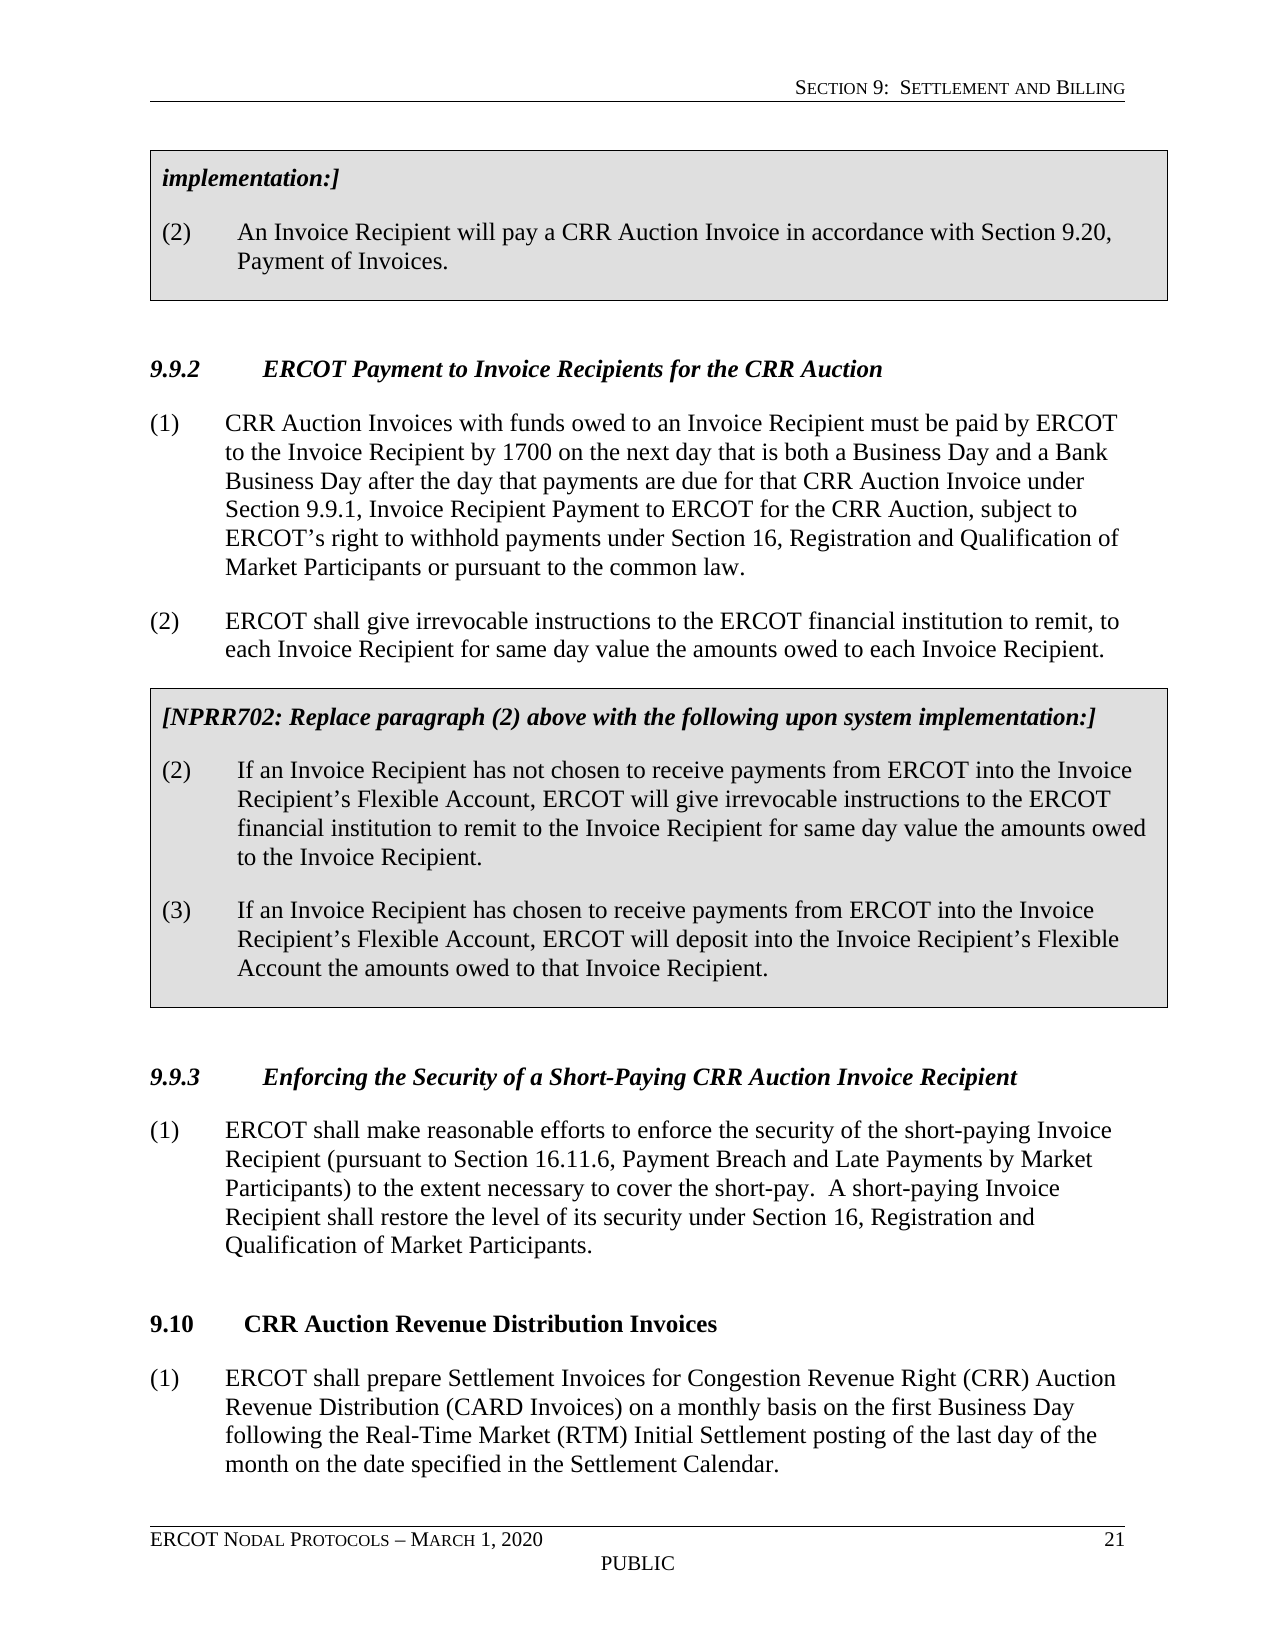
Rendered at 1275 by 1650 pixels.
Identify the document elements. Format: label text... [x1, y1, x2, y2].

text 9.9.3 Enforcing the Security of a Short-Paying CRR Auction Invoice Recipient [150, 1062, 1125, 1090]
text (1) CRR Auction Invoices with funds owed to an Invoice Recipient must be paid by ERCOT to the Invoice Recipient by 1700 on the next day that is both a Business Day and a Bank Business Day after the day that payments are due for that CRR Auction Invoice under Section 9.9.1, Invoice Recipient Payment to ERCOT for the CRR Auction, subject to ERCOT’s right to withhold payments under Section 16, Registration and Qualification of Market Participants or pursuant to the common law. [150, 408, 1125, 581]
text (1) ERCOT shall make reasonable efforts to enforce the security of the short-paying Invoice Recipient (pursuant to Section 16.11.6, Payment Breach and Late Payments by Market Participants) to the extent necessary to cover the short-pay. A short-paying Invoice Recipient shall restore the level of its security under Section 16, Registration and Qualification of Market Participants. [150, 1115, 1125, 1259]
text (2) ERCOT shall give irrevocable instructions to the ERCOT financial institution to remit, to each Invoice Recipient for same day value the amounts owed to each Invoice Recipient. [150, 606, 1125, 663]
text 9.9.2 ERCOT Payment to Invoice Recipients for the CRR Auction [150, 354, 1125, 383]
table_header [NPRR702: Replace paragraph (2) above with the following upon system implementation:] (2) If an Invoice Recipient has not chosen to receive payments from ERCOT into the Invoice Recipient’s Flexible Account, ERCOT will give irrevocable instructions to the ERCOT financial institution to remit to the Invoice Recipient for same day value the amounts owed to the Invoice Recipient. (3) If an Invoice Recipient has chosen to receive payments from ERCOT into the Invoice Recipient’s Flexible Account, ERCOT will deposit into the Invoice Recipient’s Flexible Account the amounts owed to that Invoice Recipient. [151, 689, 1167, 1007]
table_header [151, 151, 1167, 300]
text 9.10 CRR Auction Revenue Distribution Invoices [150, 1309, 1125, 1338]
text (1) ERCOT shall prepare Settlement Invoices for Congestion Revenue Right (CRR) Auction Revenue Distribution (CARD Invoices) on a monthly basis on the first Business Day following the Real-Time Market (RTM) Initial Settlement posting of the last day of the month on the date specified in the Settlement Calendar. [150, 1363, 1125, 1478]
